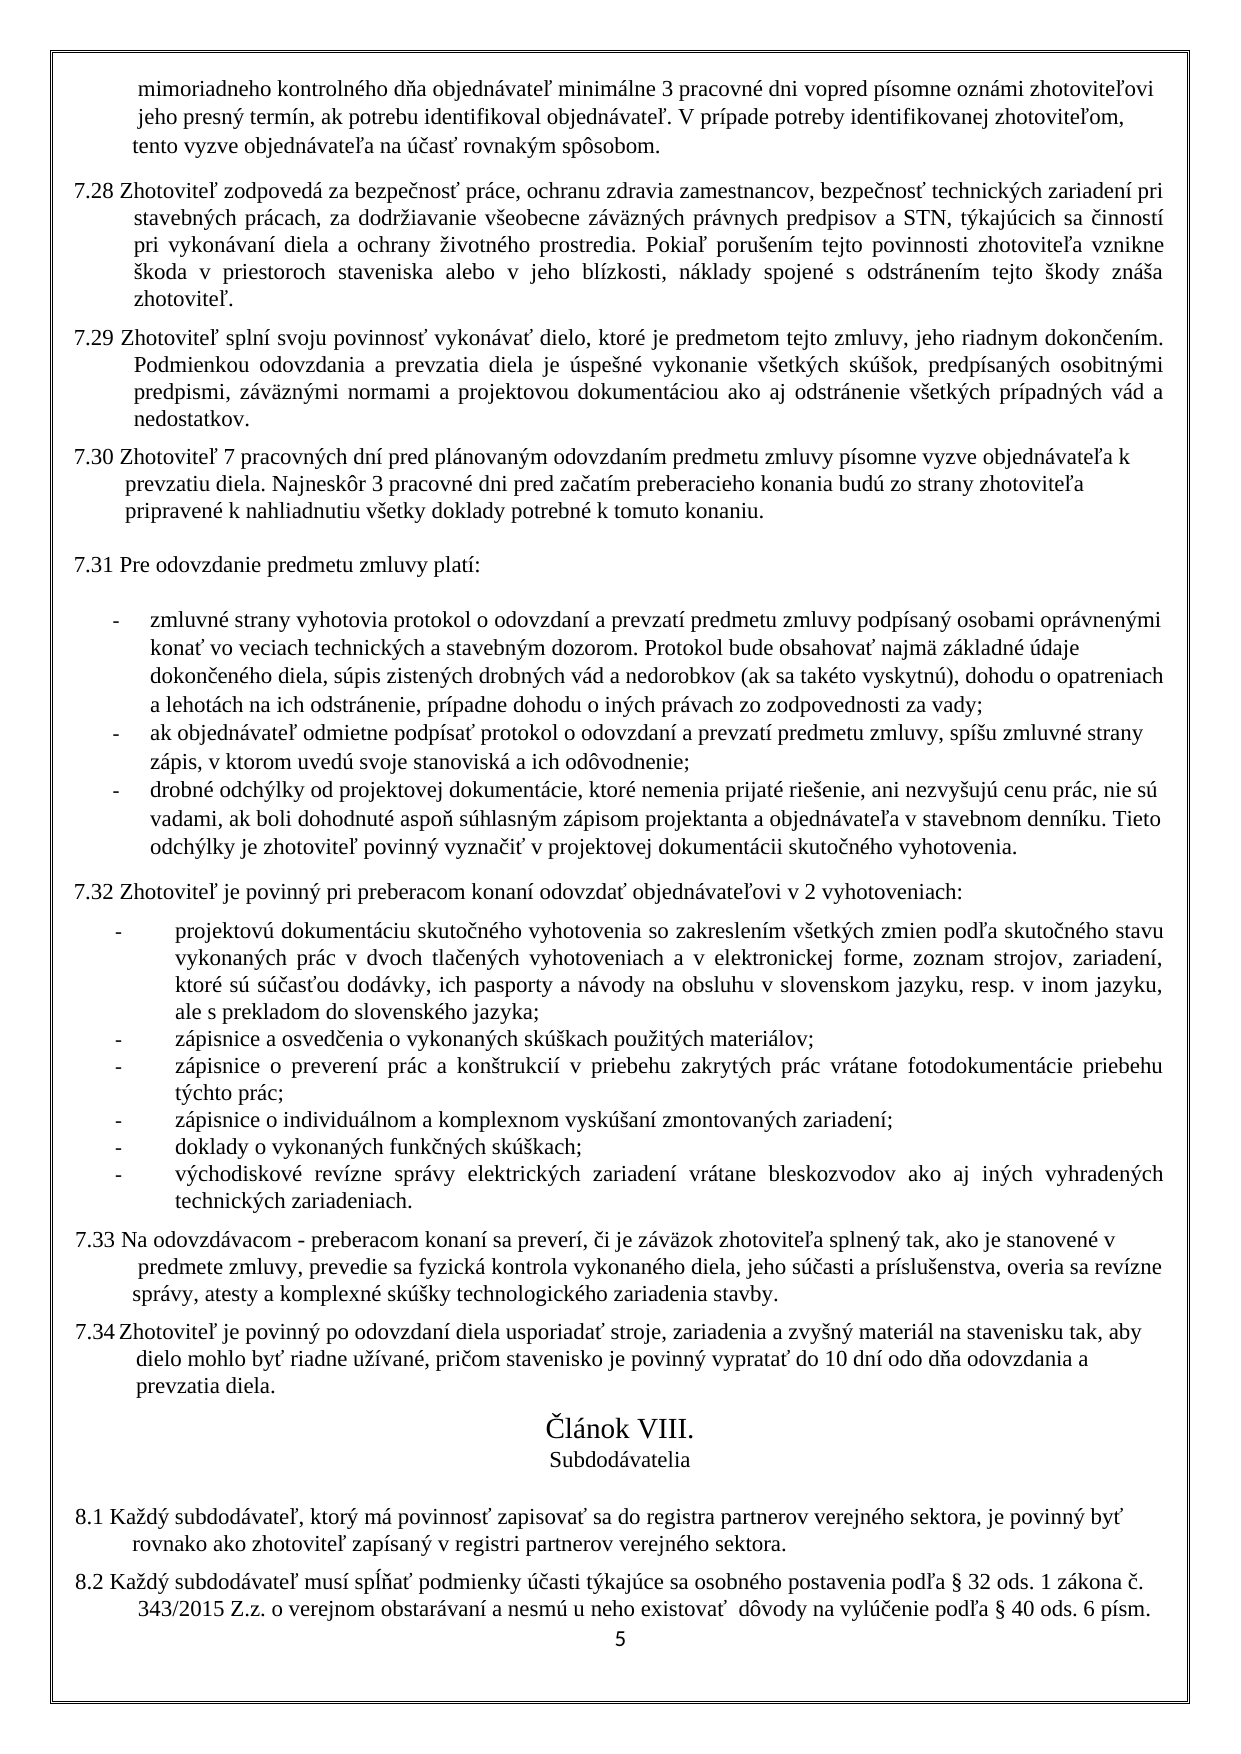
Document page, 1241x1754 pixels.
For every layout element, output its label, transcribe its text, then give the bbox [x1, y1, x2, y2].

text 7.30 Zhotoviteľ 7 pracovných dní pred plánovaným odovzdaním predmetu zmluvy písomne vyzve objednávateľa k [73, 443, 1165, 469]
text jeho presný termín, ak potrebu identifikoval objednávateľ. V prípade potreby identifikovanej zhotoviteľom, [75, 103, 1165, 130]
text 7.33 Na odovzdávacom - preberacom konaní sa preverí, či je záväzok zhotoviteľa splnený tak, ako je stanovené v [75, 1226, 1165, 1252]
text 8.2 Každý subdodávateľ musí spĺňať podmienky účasti týkajúce sa osobného postavenia podľa § 32 ods. 1 zákona č. [75, 1568, 1165, 1594]
text pripravené k nahliadnutiu všetky doklady potrebné k tomuto konaniu. [73, 497, 1165, 524]
list zmluvné strany vyhotovia protokol o odovzdaní a prevzatí predmetu zmluvy podpísaný osobami oprávnenými konať vo veciach technických a stavebným dozorom. Protokol bude obsahovať najmä základné údaje dokončeného diela, súpis zistených drobných vád a nedorobkov (ak sa takéto vyskytnú), dohodu o opatreniach a lehotách na ich odstránenie, prípadne dohodu o iných právach zo zodpovednosti za vady; [112, 606, 1165, 717]
list zápisnice o preverení prác a konštrukcií v priebehu zakrytých prác vrátane fotodokumentácie priebehu týchto prác; [115, 1052, 1165, 1106]
text 7.29 Zhotoviteľ splní svoju povinnosť vykonávať dielo, ktoré je predmetom tejto zmluvy, jeho riadnym dokončením. Podmienkou odovzdania a prevzatia diela je úspešné vykonanie všetkých skúšok, predpísaných osobitnými predpismi, záväznými normami a projektovou dokumentáciou ako aj odstránenie všetkých prípadných vád a nedostatkov. [73, 324, 1165, 431]
text predmete zmluvy, prevedie sa fyzická kontrola vykonaného diela, jeho súčasti a príslušenstva, overia sa revízne [75, 1253, 1165, 1279]
text správy, atesty a komplexné skúšky technologického zariadenia stavby. [75, 1280, 1165, 1306]
list prevzatia diela. [119, 1372, 1165, 1399]
list drobné odchýlky od projektovej dokumentácie, ktoré nemenia prijaté riešenie, ani nezvyšujú cenu prác, nie sú vadami, ak boli dohodnuté aspoň súhlasným zápisom projektanta a objednávateľa v stavebnom denníku. Tieto odchýlky je zhotoviteľ povinný vyznačiť v projektovej dokumentácii skutočného vyhotovenia. [112, 776, 1165, 859]
list Zhotoviteľ je povinný po odovzdaní diela usporiadať stroje, zariadenia a zvyšný materiál na stavenisku tak, aby [75, 1318, 1165, 1345]
text 7.32 Zhotoviteľ je povinný pri preberacom konaní odovzdať objednávateľovi v 2 vyhotoveniach: [73, 878, 1165, 905]
list východiskové revízne správy elektrických zariadení vrátane bleskozvodov ako aj iných vyhradených technických zariadeniach. [115, 1160, 1165, 1214]
text tento vyzve objednávateľa na účasť rovnakým spôsobom. [75, 132, 1165, 158]
list ak objednávateľ odmietne podpísať protokol o odovzdaní a prevzatí predmetu zmluvy, spíšu zmluvné strany zápis, v ktorom uvedú svoje stanoviská a ich odôvodnenie; [112, 719, 1165, 774]
list zápisnice a osvedčenia o vykonaných skúškach použitých materiálov; [115, 1025, 1165, 1051]
list projektovú dokumentáciu skutočného vyhotovenia so zakreslením všetkých zmien podľa skutočného stavu vykonaných prác v dvoch tlačených vyhotoveniach a v elektronickej forme, zoznam strojov, zariadení, ktoré sú súčasťou dodávky, ich pasporty a návody na obsluhu v slovenskom jazyku, resp. v inom jazyku, ale s prekladom do slovenského jazyka; [115, 917, 1165, 1024]
text 343/2015 Z.z. o verejnom obstarávaní a nesmú u neho existovať dôvody na vylúčenie podľa § 40 ods. 6 písm. [75, 1595, 1165, 1622]
list dielo mohlo byť riadne užívané, pričom stavenisko je povinný vypratať do 10 dní odo dňa odovzdania a [119, 1345, 1165, 1372]
text Článok VIII. [75, 1411, 1164, 1444]
text Subdodávatelia [75, 1446, 1165, 1473]
text 8.1 Každý subdodávateľ, ktorý má povinnosť zapisovať sa do registra partnerov verejného sektora, je povinný byť [75, 1503, 1165, 1529]
text prevzatiu diela. Najneskôr 3 pracovné dni pred začatím preberacieho konania budú zo strany zhotoviteľa [73, 470, 1165, 497]
text 7.28 Zhotoviteľ zodpovedá za bezpečnosť práce, ochranu zdravia zamestnancov, bezpečnosť technických zariadení pri stavebných prácach, za dodržiavanie všeobecne záväzných právnych predpisov a STN, týkajúcich sa činností pri vykonávaní diela a ochrany životného prostredia. Pokiaľ porušením tejto povinnosti zhotoviteľa vznikne škoda v priestoroch staveniska alebo v jeho blízkosti, náklady spojené s odstránením tejto škody znáša zhotoviteľ. [73, 177, 1165, 312]
text mimoriadneho kontrolného dňa objednávateľ minimálne 3 pracovné dni vopred písomne oznámi zhotoviteľovi [75, 75, 1165, 101]
list zápisnice o individuálnom a komplexnom vyskúšaní zmontovaných zariadení; [115, 1106, 1165, 1133]
list doklady o vykonaných funkčných skúškach; [115, 1133, 1165, 1160]
text 7.31 Pre odovzdanie predmetu zmluvy platí: [73, 552, 1165, 578]
text rovnako ako zhotoviteľ zapísaný v registri partnerov verejného sektora. [75, 1530, 1165, 1556]
